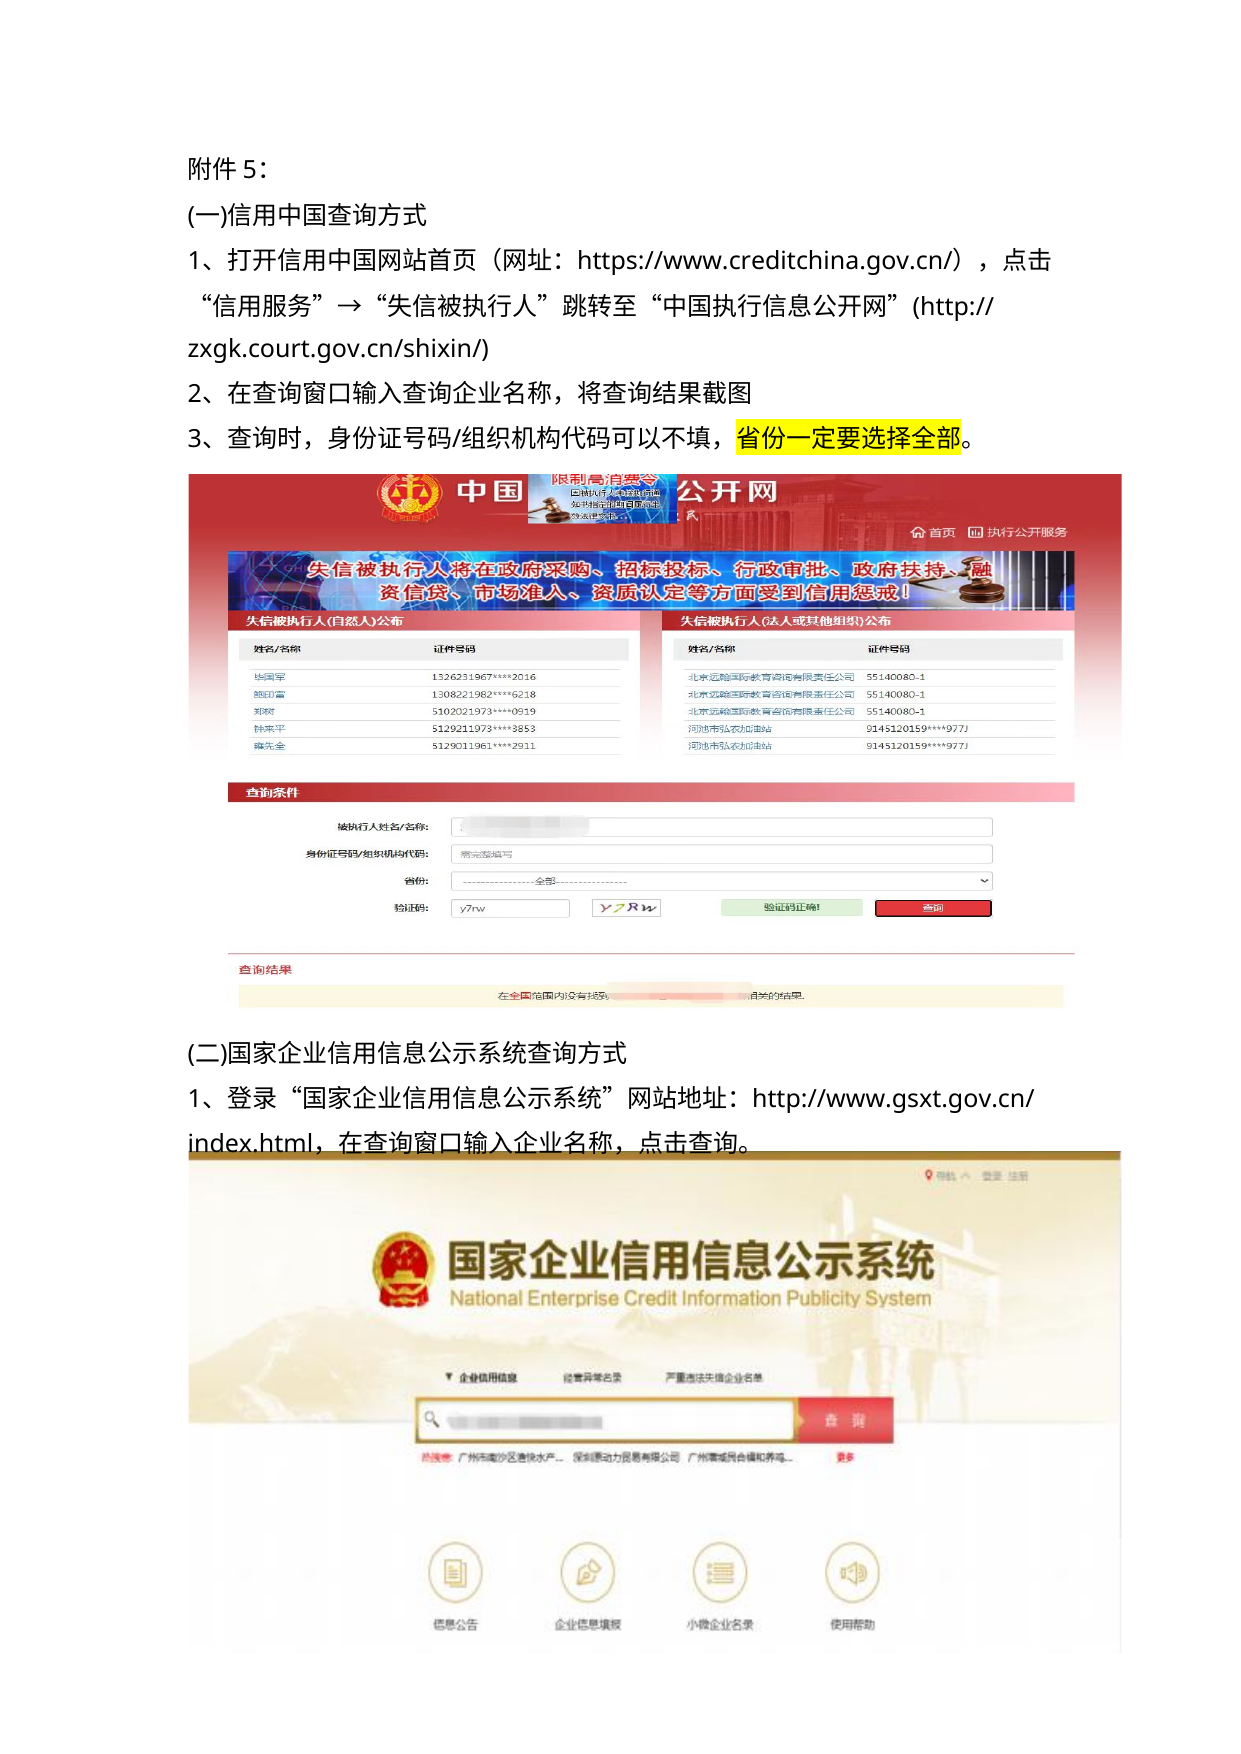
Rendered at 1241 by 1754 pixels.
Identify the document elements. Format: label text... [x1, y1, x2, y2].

text 1、登录“国家企业信用信息公示系统”网站地址：http://www.gsxt.gov.cn/index.html，在查询窗口输入企业名称，点击查询。 [187, 1078, 1053, 1160]
text (二)国家企业信用信息公示系统查询方式 [187, 1033, 1053, 1069]
text 2、在查询窗口输入查询企业名称，将查询结果截图 [187, 373, 1053, 409]
text 附件5： [187, 150, 1053, 186]
text 3、查询时，身份证号码/组织机构代码可以不填，省份一定要选择全部。 [187, 418, 1053, 455]
picture [188, 474, 1122, 1011]
text (一)信用中国查询方式 [187, 195, 1053, 232]
picture [188, 1151, 1122, 1653]
text 1、打开信用中国网站首页（网址：https://www.creditchina.gov.cn/），点击“信用服务”→“失信被执行人”跳转至“中国执行信息公开网”(http://zxgk.court.gov.cn/shixin/) [187, 241, 1053, 365]
